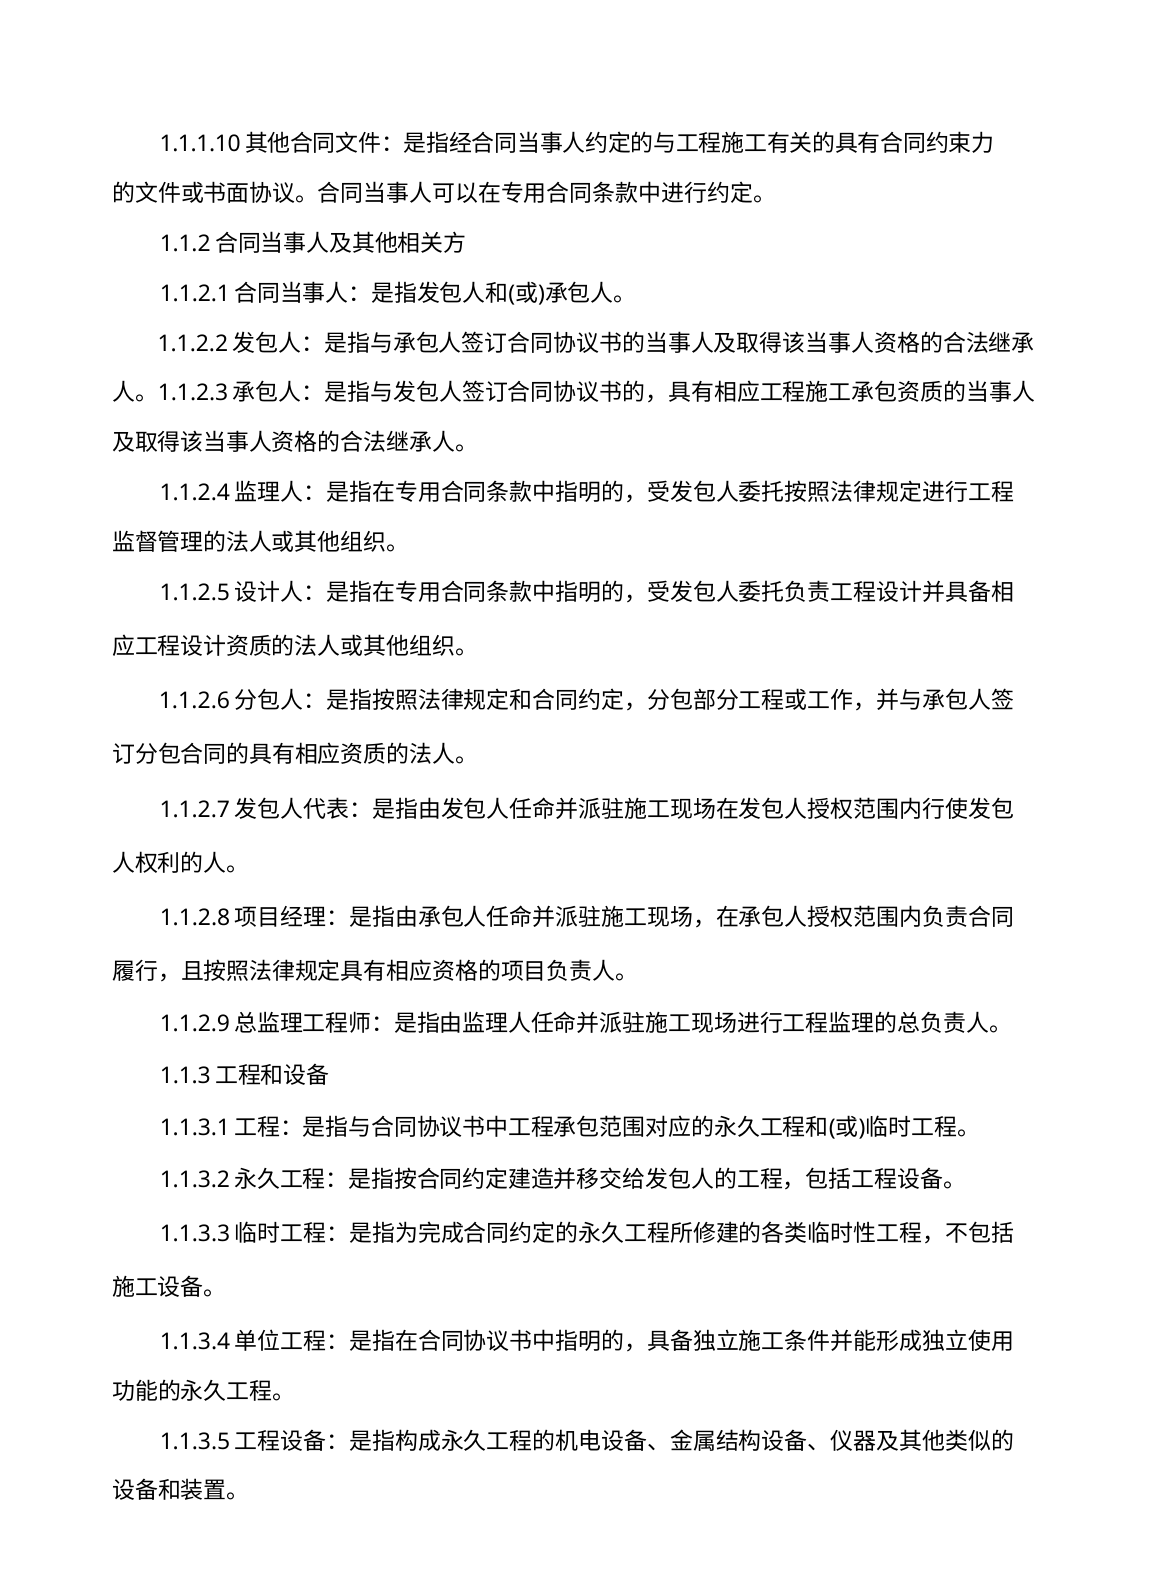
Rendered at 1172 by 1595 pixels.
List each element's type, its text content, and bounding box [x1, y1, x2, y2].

text 1.1.3.4单位工程：是指在合同协议书中指明的，具备独立施工条件并能形成独立使用功能的永久工程。 [112, 1323, 1036, 1406]
text 1.1.3.3临时工程：是指为完成合同约定的永久工程所修建的各类临时性工程，不包括施工设备。 [112, 1214, 1036, 1302]
text 1.1.2合同当事人及其他相关方 [159, 224, 1036, 258]
text 1.1.2.1合同当事人：是指发包人和(或)承包人。 [159, 274, 1036, 308]
text 1.1.3.5工程设备：是指构成永久工程的机电设备、金属结构设备、仪器及其他类似的设备和装置。 [112, 1422, 1036, 1506]
text 1.1.2.4监理人：是指在专用合同条款中指明的，受发包人委托按照法律规定进行工程监督管理的法人或其他组织。 [112, 474, 1036, 557]
text 1.1.1.10其他合同文件：是指经合同当事人约定的与工程施工有关的具有合同约束力的文件或书面协议。合同当事人可以在专用合同条款中进行约定。 [112, 125, 1013, 208]
text 1.1.2.9总监理工程师：是指由监理人任命并派驻施工现场进行工程监理的总负责人。 [159, 1007, 1036, 1038]
text 1.1.3工程和设备 [159, 1059, 1036, 1089]
text 1.1.2.8项目经理：是指由承包人任命并派驻施工现场，在承包人授权范围内负责合同履行，且按照法律规定具有相应资格的项目负责人。 [112, 899, 1036, 986]
text 1.1.2.5设计人：是指在专用合同条款中指明的，受发包人委托负责工程设计并具备相应工程设计资质的法人或其他组织。 [112, 574, 1036, 661]
text 1.1.2.2发包人：是指与承包人签订合同协议书的当事人及取得该当事人资格的合法继承人。1.1.2.3承包人：是指与发包人签订合同协议书的，具有相应工程施工承包资质的当事人及取得该当事人资格的合法继承人。 [112, 324, 1036, 457]
text 1.1.3.1工程：是指与合同协议书中工程承包范围对应的永久工程和(或)临时工程。 [159, 1111, 1036, 1141]
text 1.1.2.7发包人代表：是指由发包人任命并派驻施工现场在发包人授权范围内行使发包人权利的人。 [112, 791, 1036, 878]
text 1.1.2.6分包人：是指按照法律规定和合同约定，分包部分工程或工作，并与承包人签订分包合同的具有相应资质的法人。 [112, 682, 1036, 769]
text 1.1.3.2永久工程：是指按合同约定建造并移交给发包人的工程，包括工程设备。 [159, 1163, 1036, 1193]
